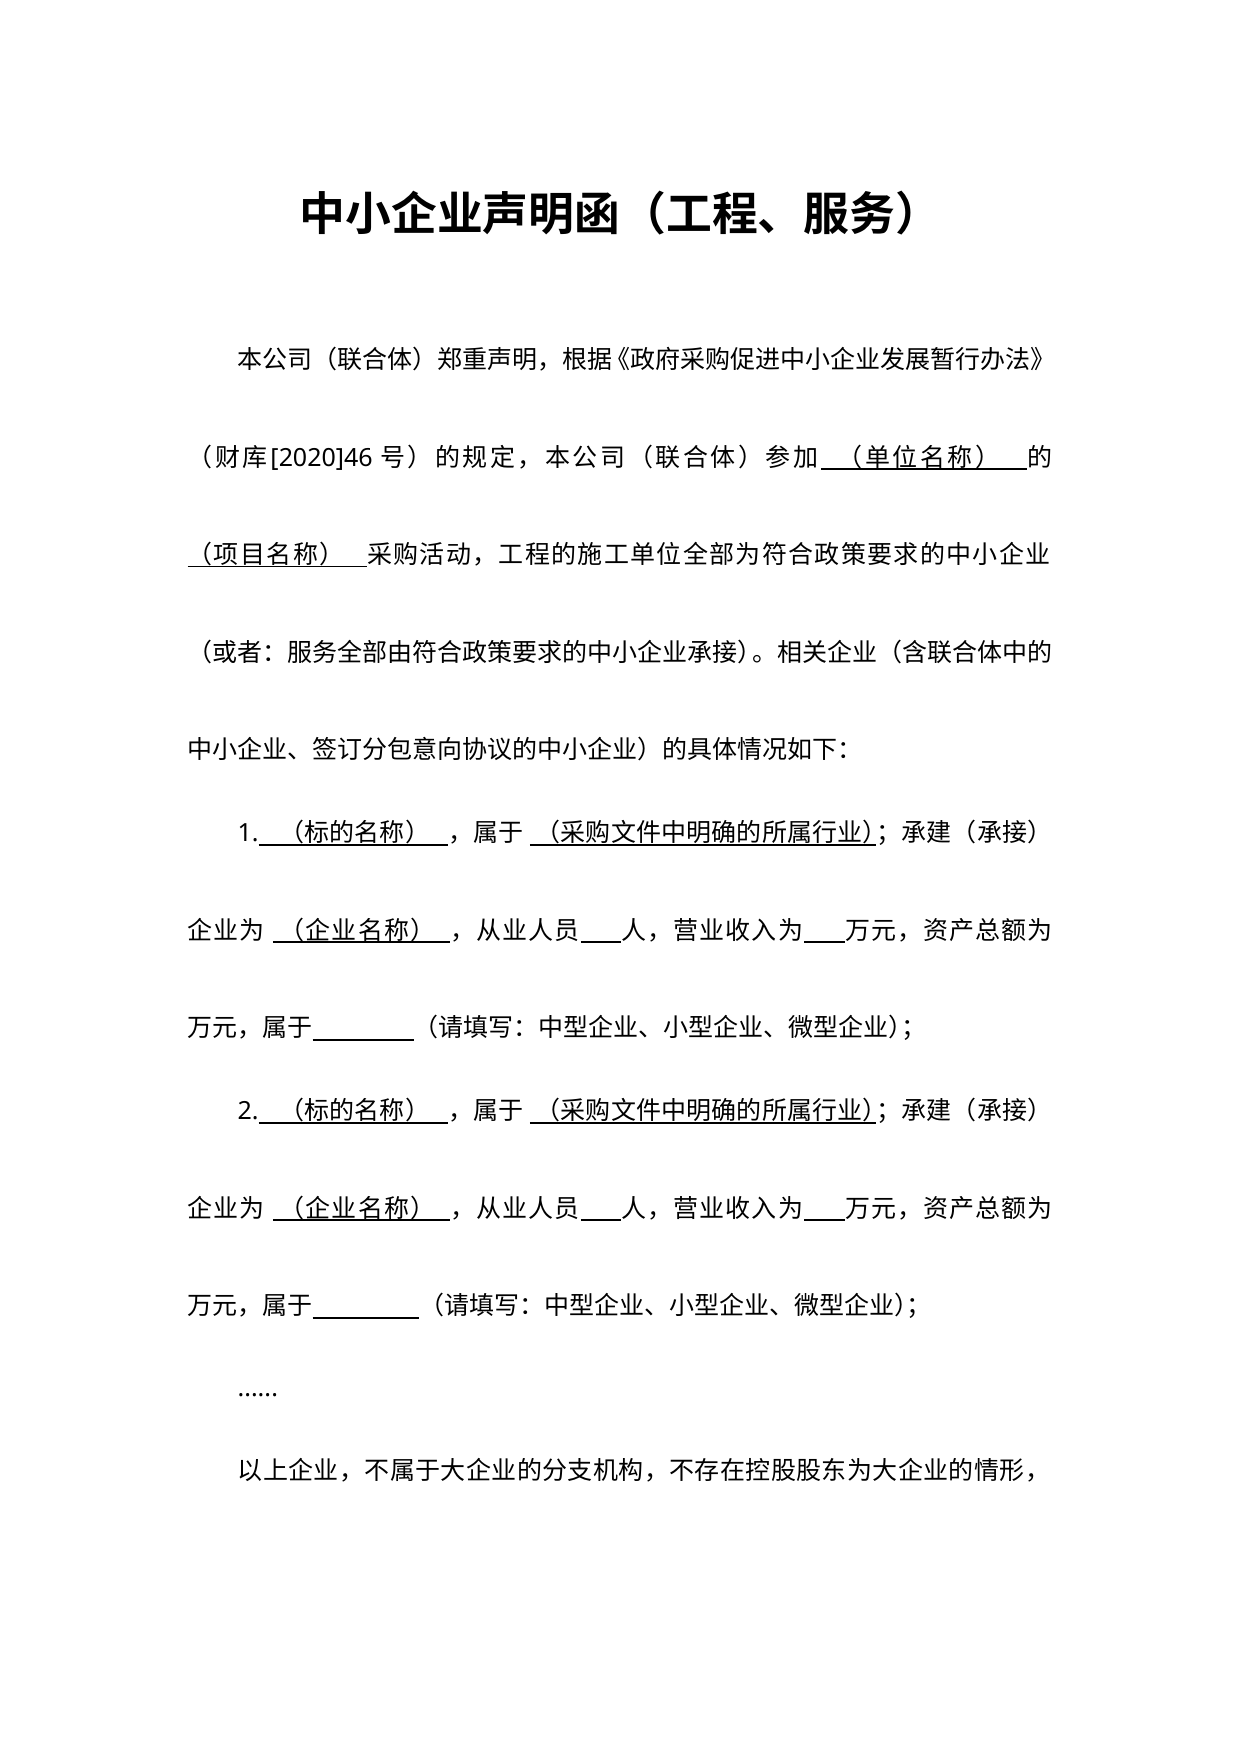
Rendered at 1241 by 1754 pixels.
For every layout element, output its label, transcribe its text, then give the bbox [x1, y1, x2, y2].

text 1. （标的名称） ，属于 （采购文件中明确的所属行业）；承建（承接）企业为 （企业名称） ，从业人员 人，营业收入为 万元，资产总额为 万元，属于 （请填写：中型企业、小型企业、微型企业）； [187, 798, 1053, 1058]
text ...... [187, 1354, 1053, 1419]
text 中小企业声明函（工程、服务） [187, 162, 1053, 259]
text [187, 1436, 1053, 1501]
list 2. （标的名称） ，属于 （采购文件中明确的所属行业）；承建（承接）企业为 （企业名称） ，从业人员 人，营业收入为 万元，资产总额为 万元，属于 （请填写：中型企业、小型企业、微型企业）； [187, 1076, 1053, 1336]
text 本公司（联合体）郑重声明，根据《政府采购促进中小企业发展暂行办法》（财库[2020]46号）的规定，本公司（联合体）参加 （单位名称） 的 （项目名称） 采购活动，工程的施工单位全部为符合政策要求的中小企业（或者：服务全部由符合政策要求的中小企业承接）。相关企业（含联合体中的中小企业、签订分包意向协议的中小企业）的具体情况如下： [187, 325, 1053, 780]
